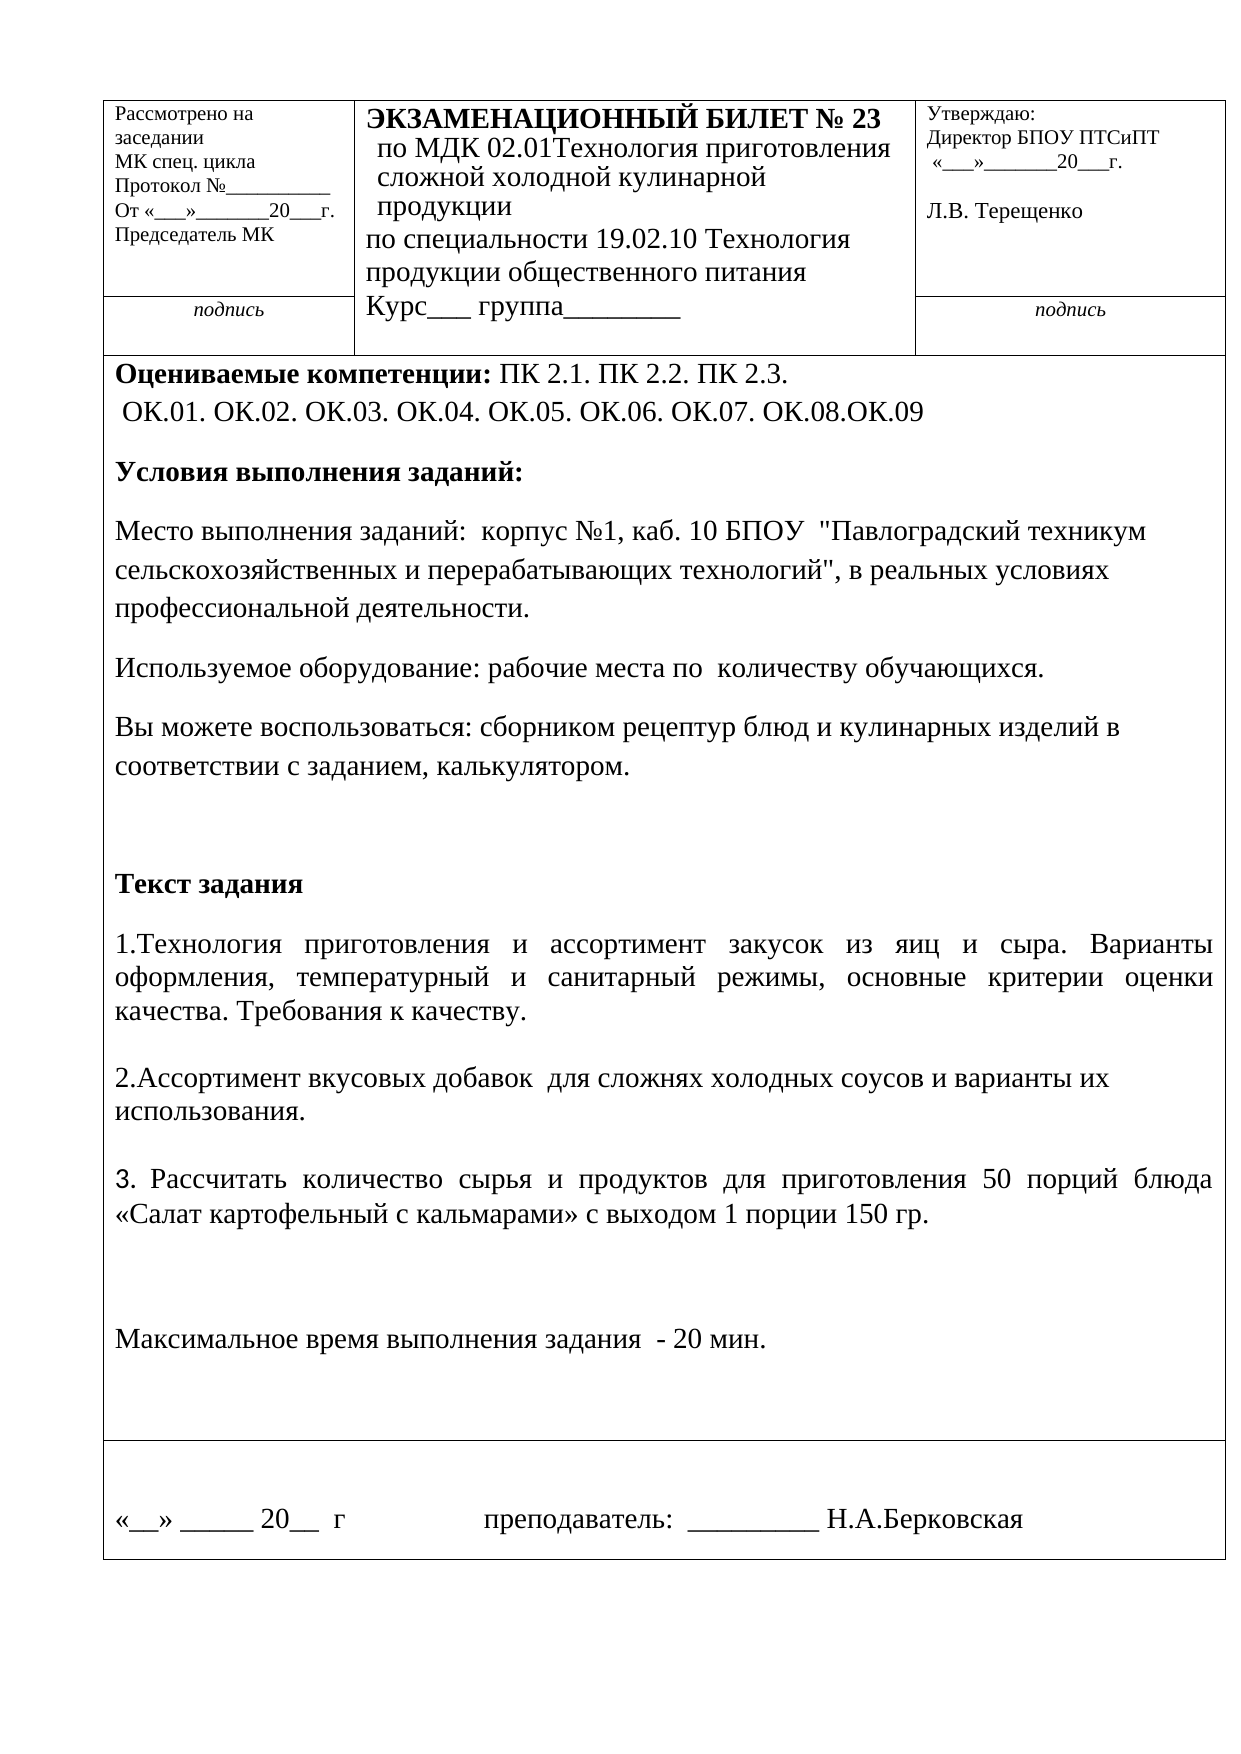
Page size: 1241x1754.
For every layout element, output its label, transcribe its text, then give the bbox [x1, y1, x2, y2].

table_cell «__» _____ 20__ г преподаватель: _________ Н.А.Берковская [104, 1441, 1225, 1559]
table_cell подпись [916, 297, 1225, 355]
table_header Утверждаю: Директор БПОУ ПТСиПТ «___»_______20___г. Л.В. Терещенко [916, 101, 1225, 296]
table_header Рассмотрено на заседании МК спец. цикла Протокол №__________ От «___»_______20___г. Председатель МК [104, 101, 354, 296]
table_cell подпись [104, 297, 354, 355]
table_cell Оцениваемые компетенции: ПК 2.1. ПК 2.2. ПК 2.3. ОК.01. ОК.02. ОК.03. ОК.04. ОК.05. ОК.06. ОК.07. ОК.08.ОК.09 Условия выполнения заданий: Место выполнения заданий: корпус №1, каб. 10 БПОУ "Павлоградский техникум сельскохозяйственных и перерабатывающих технологий", в реальных условиях профессиональной деятельности. Используемое оборудование: рабочие места по количеству обучающихся. Вы можете воспользоваться: сборником рецептур блюд и кулинарных изделий в соответствии с заданием, калькулятором. Текст задания 1.Технология приготовления и ассортимент закусок из яиц и сыра. Варианты оформления, температурный и санитарный режимы, основные критерии оценки качества. Требования к качеству. 2.Ассортимент вкусовых добавок для сложнях холодных соусов и варианты их использования. 3. Рассчитать количество сырья и продуктов для приготовления 50 порций блюда «Салат картофельный с кальмарами» с выходом 1 порции 150 гр. Максимальное время выполнения задания - 20 мин. [104, 356, 1225, 1440]
table_header ЭКЗАМЕНАЦИОННЫЙ БИЛЕТ № 23 по МДК 02.01Технология приготовления сложной холодной кулинарной продукции по специальности 19.02.10 Технология продукции общественного питания Курс___ группа________ [355, 101, 915, 355]
